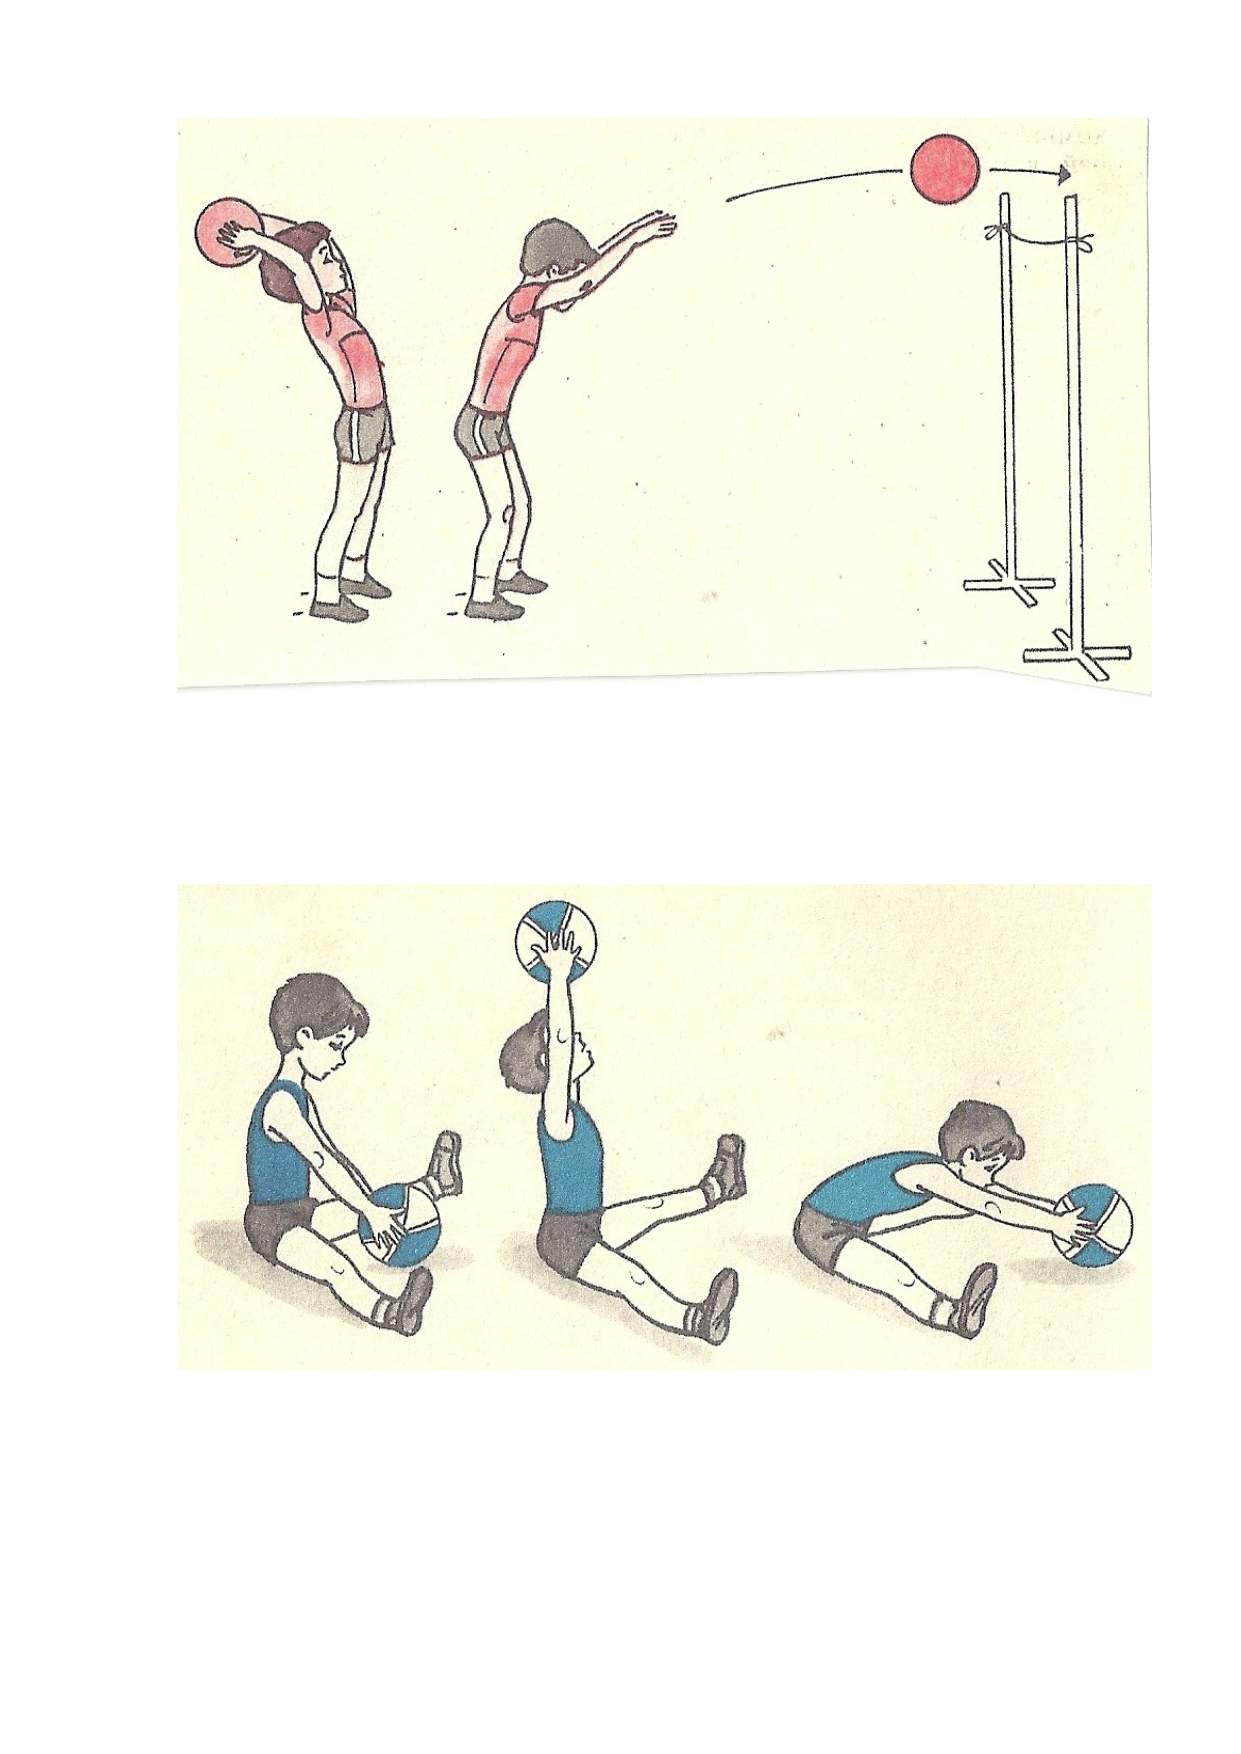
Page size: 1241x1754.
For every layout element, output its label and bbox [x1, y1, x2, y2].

picture [177, 118, 1152, 701]
picture [177, 884, 1152, 1370]
